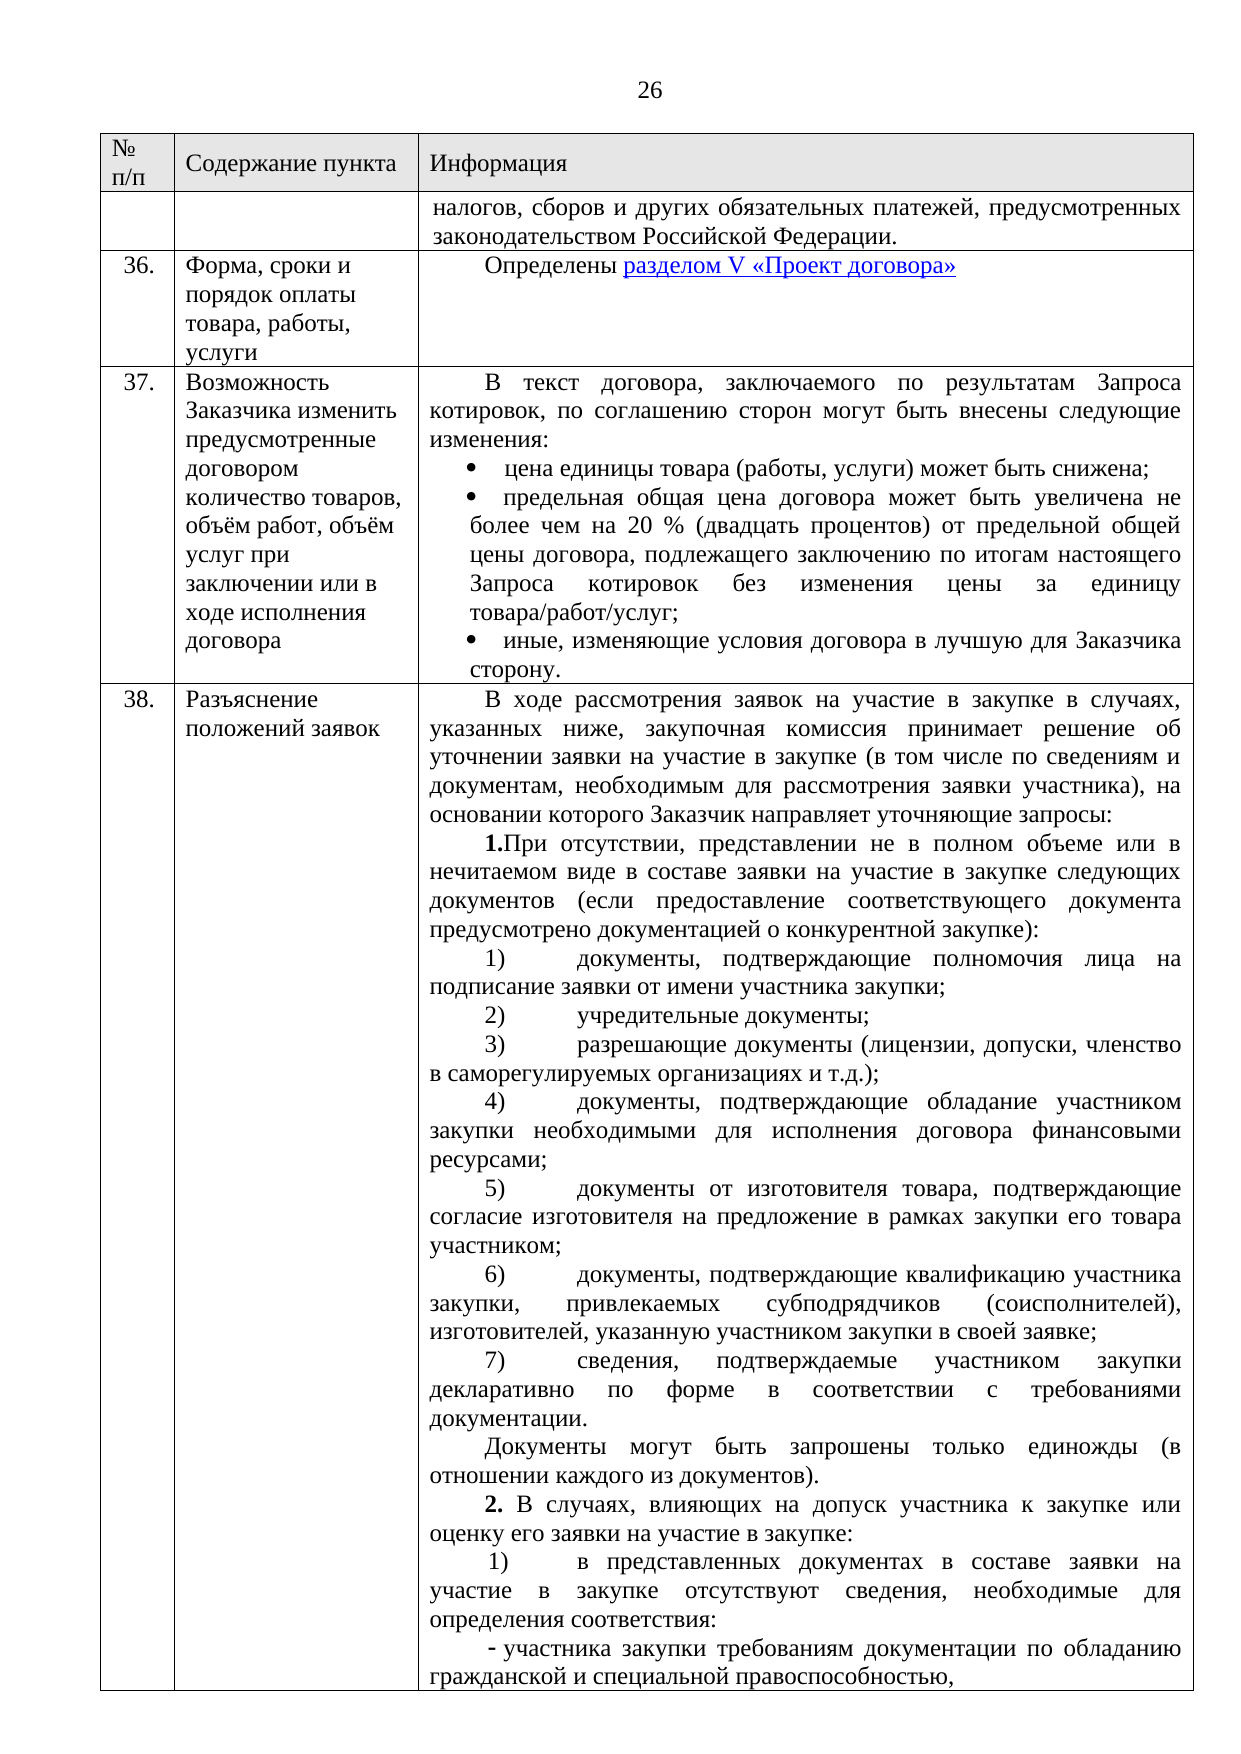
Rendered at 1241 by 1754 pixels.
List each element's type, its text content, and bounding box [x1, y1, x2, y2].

table_cell Возможность Заказчика изменить предусмотренные договором количество товаров, объём работ, объём услуг при заключении или в ходе исполнения договора [175, 367, 418, 683]
table_header Информация [419, 134, 1193, 191]
table_cell Форма, сроки и порядок оплаты товара, работы, услуги [175, 251, 418, 366]
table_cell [175, 192, 418, 249]
table_cell В текст договора, заключаемого по результатам Запроса котировок, по соглашению сторон могут быть внесены следующие изменения: цена единицы товара (работы, услуги) может быть снижена; предельная общая цена договора может быть увеличена не более чем на 20 % (двадцать процентов) от предельной общей цены договора, подлежащего заключению по итогам настоящего Запроса котировок без изменения цены за единицу товара/работ/услуг; иные, изменяющие условия договора в лучшую для Заказчика сторону. [419, 367, 1193, 683]
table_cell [419, 192, 1193, 249]
table_header Содержание пункта [175, 134, 418, 191]
table_header № п/п [101, 134, 174, 191]
table_cell Определены разделом V «Проект договора» [419, 251, 1193, 366]
table_cell [101, 684, 174, 1690]
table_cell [419, 684, 1193, 1690]
table_cell [101, 251, 174, 366]
table_cell [101, 192, 174, 249]
table_cell [101, 367, 174, 683]
table_cell Разъяснение положений заявок [175, 684, 418, 1690]
